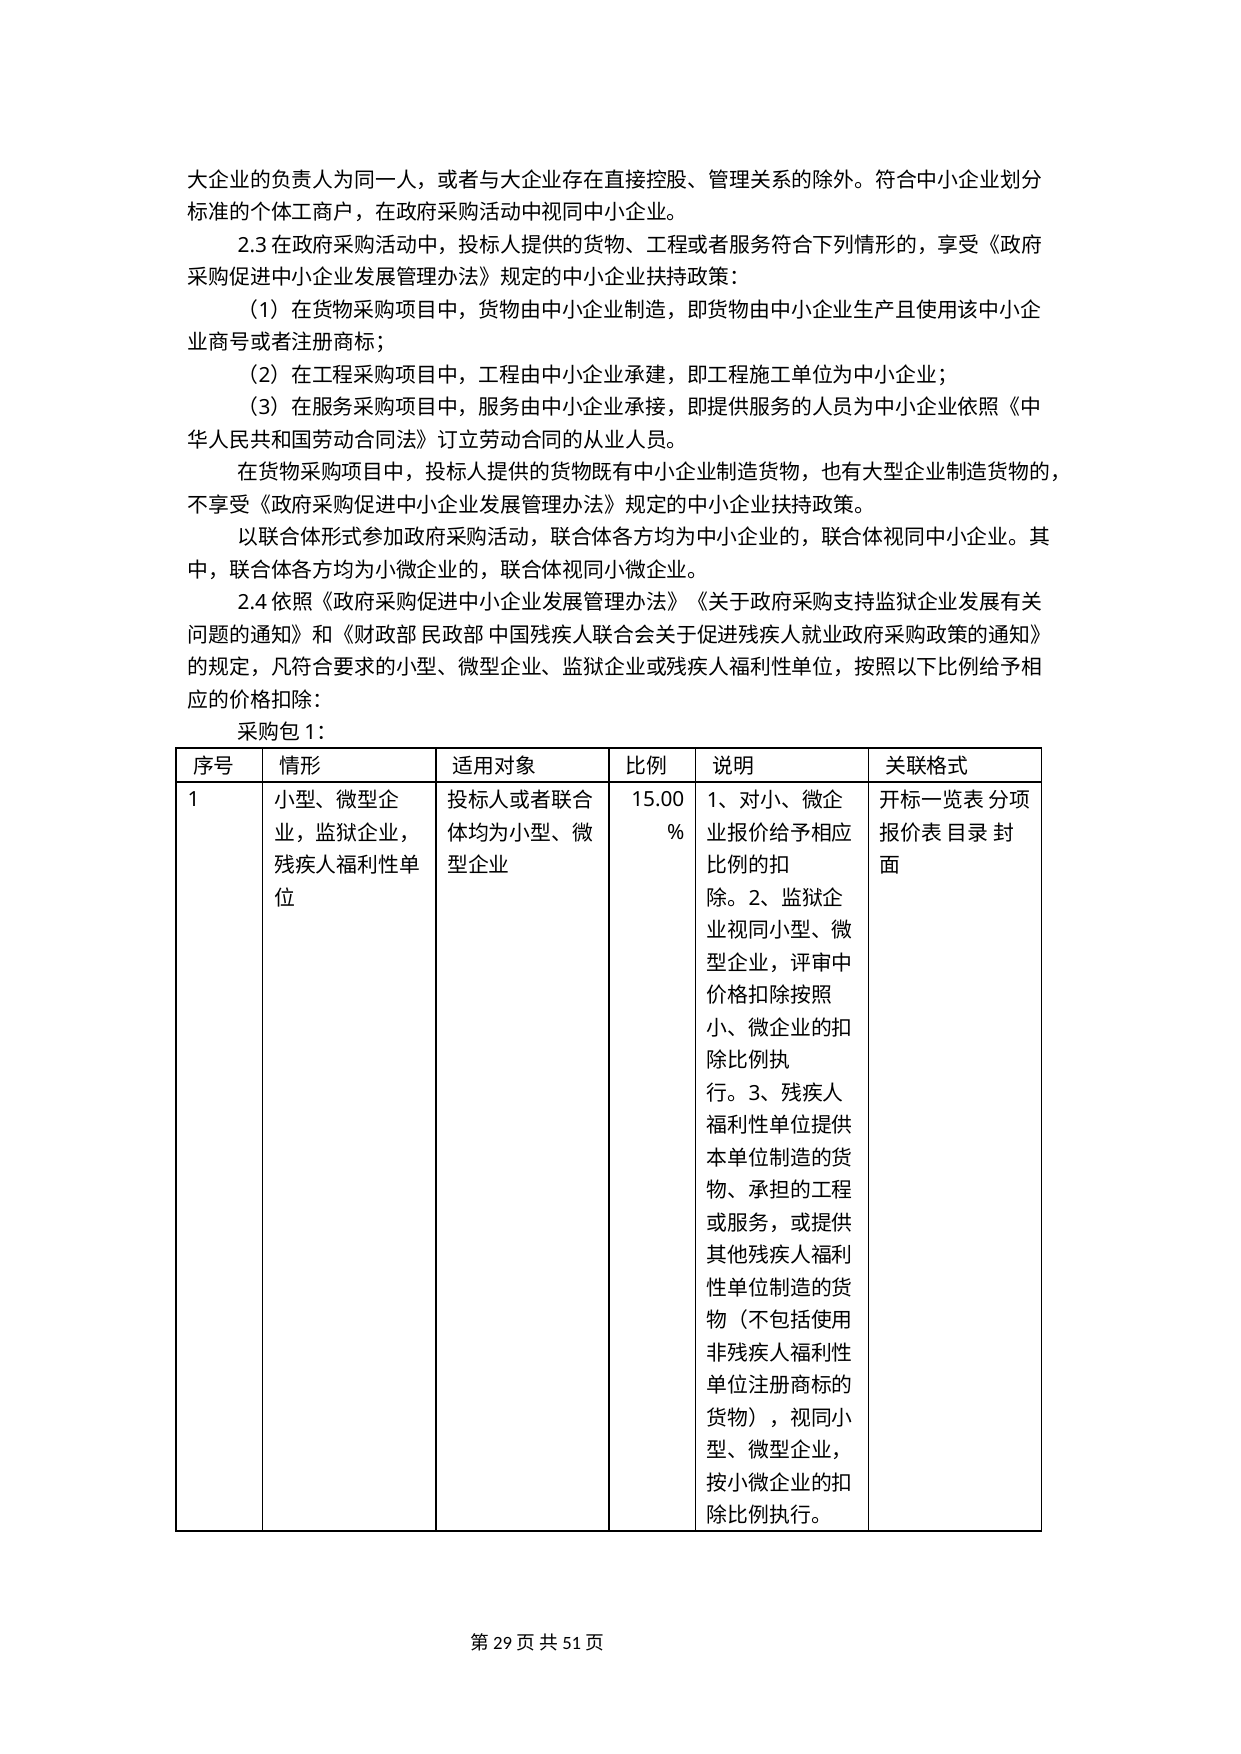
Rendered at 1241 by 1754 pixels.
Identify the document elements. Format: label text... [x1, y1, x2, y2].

text 以联合体形式参加政府采购活动，联合体各方均为中小企业的，联合体视同中小企业。其中，联合体各方均为小微企业的，联合体视同小微企业。 [187, 519, 1053, 584]
text 在货物采购项目中，投标人提供的货物既有中小企业制造货物，也有大型企业制造货物的，不享受《政府采购促进中小企业发展管理办法》规定的中小企业扶持政策。 [187, 454, 1053, 519]
table_cell 1、对小、微企业报价给予相应比例的扣除。2、监狱企业视同小型、微型企业，评审中价格扣除按照小、微企业的扣除比例执行。3、残疾人福利性单位提供本单位制造的货物、承担的工程或服务，或提供其他残疾人福利性单位制造的货物（不包括使用非残疾人福利性单位注册商标的货物），视同小型、微型企业，按小微企业的扣除比例执行。 [696, 783, 868, 1530]
table_cell 投标人或者联合体均为小型、微型企业 [437, 783, 608, 1530]
text （3）在服务采购项目中，服务由中小企业承接，即提供服务的人员为中小企业依照《中华人民共和国劳动合同法》订立劳动合同的从业人员。 [187, 389, 1053, 454]
table_cell 1 [177, 783, 262, 1530]
table_header 序号 [177, 749, 262, 781]
table_header 适用对象 [437, 749, 608, 781]
text 采购包1： [187, 714, 1053, 747]
table_header 说明 [696, 749, 868, 781]
table_cell 开标一览表 分项报价表 目录 封面 [869, 783, 1041, 1530]
table_cell 15.00% [610, 783, 695, 1530]
table_cell 小型、微型企业，监狱企业，残疾人福利性单位 [263, 783, 435, 1530]
table_header 关联格式 [869, 749, 1041, 781]
table_header 比例 [610, 749, 695, 781]
text （2）在工程采购项目中，工程由中小企业承建，即工程施工单位为中小企业； [187, 357, 1053, 389]
table_header 情形 [263, 749, 435, 781]
text 2.3在政府采购活动中，投标人提供的货物、工程或者服务符合下列情形的，享受《政府采购促进中小企业发展管理办法》规定的中小企业扶持政策： [187, 227, 1053, 292]
text （1）在货物采购项目中，货物由中小企业制造，即货物由中小企业生产且使用该中小企业商号或者注册商标； [187, 292, 1053, 357]
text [187, 162, 1053, 227]
text 2.4依照《政府采购促进中小企业发展管理办法》《关于政府采购支持监狱企业发展有关问题的通知》和《财政部 民政部 中国残疾人联合会关于促进残疾人就业政府采购政策的通知》的规定，凡符合要求的小型、微型企业、监狱企业或残疾人福利性单位，按照以下比例给予相应的价格扣除： [187, 584, 1053, 714]
